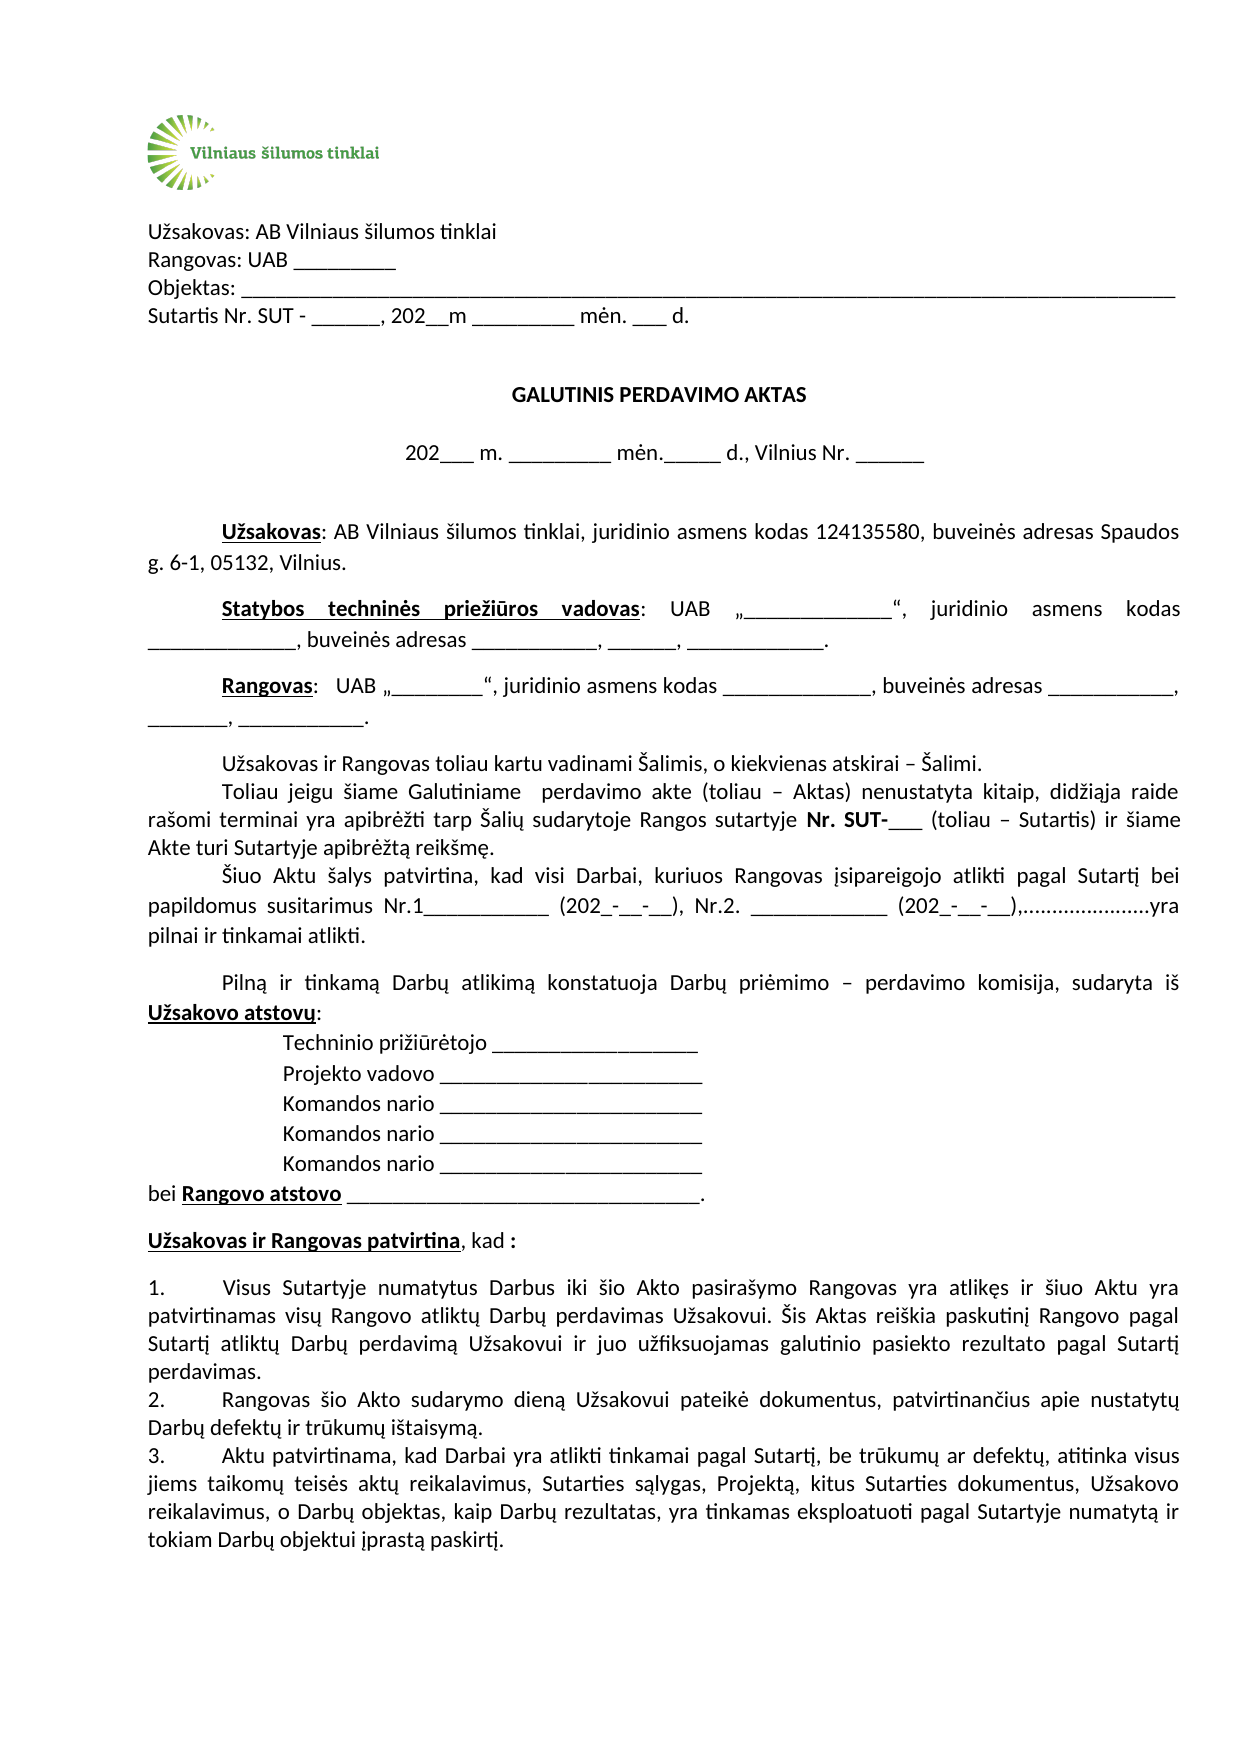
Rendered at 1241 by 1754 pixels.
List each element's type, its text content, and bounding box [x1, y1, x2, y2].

text Užsakovas: AB Vilniaus šilumos tinklai, juridinio asmens kodas 124135580, buveinės adresas Spaudos g. 6-1, 05132, Vilnius. [148, 517, 1181, 576]
text Užsakovas ir Rangovas patvirtina, kad : [148, 1226, 1181, 1254]
text Komandos nario _______________________ [148, 1119, 1181, 1147]
text Užsakovas: AB Vilniaus šilumos tinklai [148, 217, 1181, 245]
text bei Rangovo atstovo _______________________________. [148, 1179, 1181, 1208]
list Rangovas šio Akto sudarymo dieną Užsakovui pateikė dokumentus, patvirtinančius apie nustatytų Darbų defektų ir trūkumų ištaisymą. [148, 1385, 1181, 1441]
text Techninio prižiūrėtojo __________________ [148, 1028, 1181, 1057]
text Toliau jeigu šiame Galutiniame perdavimo akte (toliau – Aktas) nenustatyta kitaip, didžiąja raide rašomi terminai yra apibrėžti tarp Šalių sudarytoje Rangos sutartyje Nr. SUT-___ (toliau – Sutartis) ir šiame Akte turi Sutartyje apibrėžtą reikšmę. [148, 777, 1181, 861]
list Visus Sutartyje numatytus Darbus iki šio Akto pasirašymo Rangovas yra atlikęs ir šiuo Aktu yra patvirtinamas visų Rangovo atliktų Darbų perdavimas Užsakovui. Šis Aktas reiškia paskutinį Rangovo pagal Sutartį atliktų Darbų perdavimą Užsakovui ir juo užfiksuojamas galutinio pasiekto rezultato pagal Sutartį perdavimas. [148, 1273, 1181, 1385]
text Objektas: __________________________________________________________________________________ [148, 273, 1181, 301]
text Rangovas: UAB „________“, juridinio asmens kodas _____________, buveinės adresas ___________, _______, ___________. [148, 672, 1181, 730]
text Statybos techninės priežiūros vadovas: UAB „_____________“, juridinio asmens kodas _____________, buveinės adresas ___________, ______, ____________. [148, 594, 1181, 653]
text 202___ m. _________ mėn._____ d., Vilnius Nr. ______ [148, 438, 1181, 466]
text Rangovas: UAB _________ [148, 245, 1181, 273]
text Komandos nario _______________________ [148, 1089, 1181, 1117]
text Sutartis Nr. SUT - ______, 202__m _________ mėn. ___ d. [148, 301, 1181, 329]
picture [147, 115, 379, 190]
list Aktu patvirtinama, kad Darbai yra atlikti tinkamai pagal Sutartį, be trūkumų ar defektų, atitinka visus jiems taikomų teisės aktų reikalavimus, Sutarties sąlygas, Projektą, kitus Sutarties dokumentus, Užsakovo reikalavimus, o Darbų objektas, kaip Darbų rezultatas, yra tinkamas eksploatuoti pagal Sutartyje numatytą ir tokiam Darbų objektui įprastą paskirtį. [148, 1441, 1181, 1553]
text Užsakovas ir Rangovas toliau kartu vadinami Šalimis, o kiekvienas atskirai – Šalimi. [148, 749, 1181, 777]
text Šiuo Aktu šalys patvirtina, kad visi Darbai, kuriuos Rangovas įsipareigojo atlikti pagal Sutartį bei papildomus susitarimus Nr.1___________ (202_-__-__), Nr.2. ____________ (202_-__-__),......................yra pilnai ir tinkamai atlikti. [148, 861, 1181, 949]
text Komandos nario _______________________ [148, 1149, 1181, 1177]
text GALUTINIS PERDAVIMO AKTAS [148, 380, 1181, 408]
text Projekto vadovo _______________________ [148, 1059, 1181, 1087]
text Pilną ir tinkamą Darbų atlikimą konstatuoja Darbų priėmimo – perdavimo komisija, sudaryta iš Užsakovo atstovų: [148, 968, 1181, 1026]
